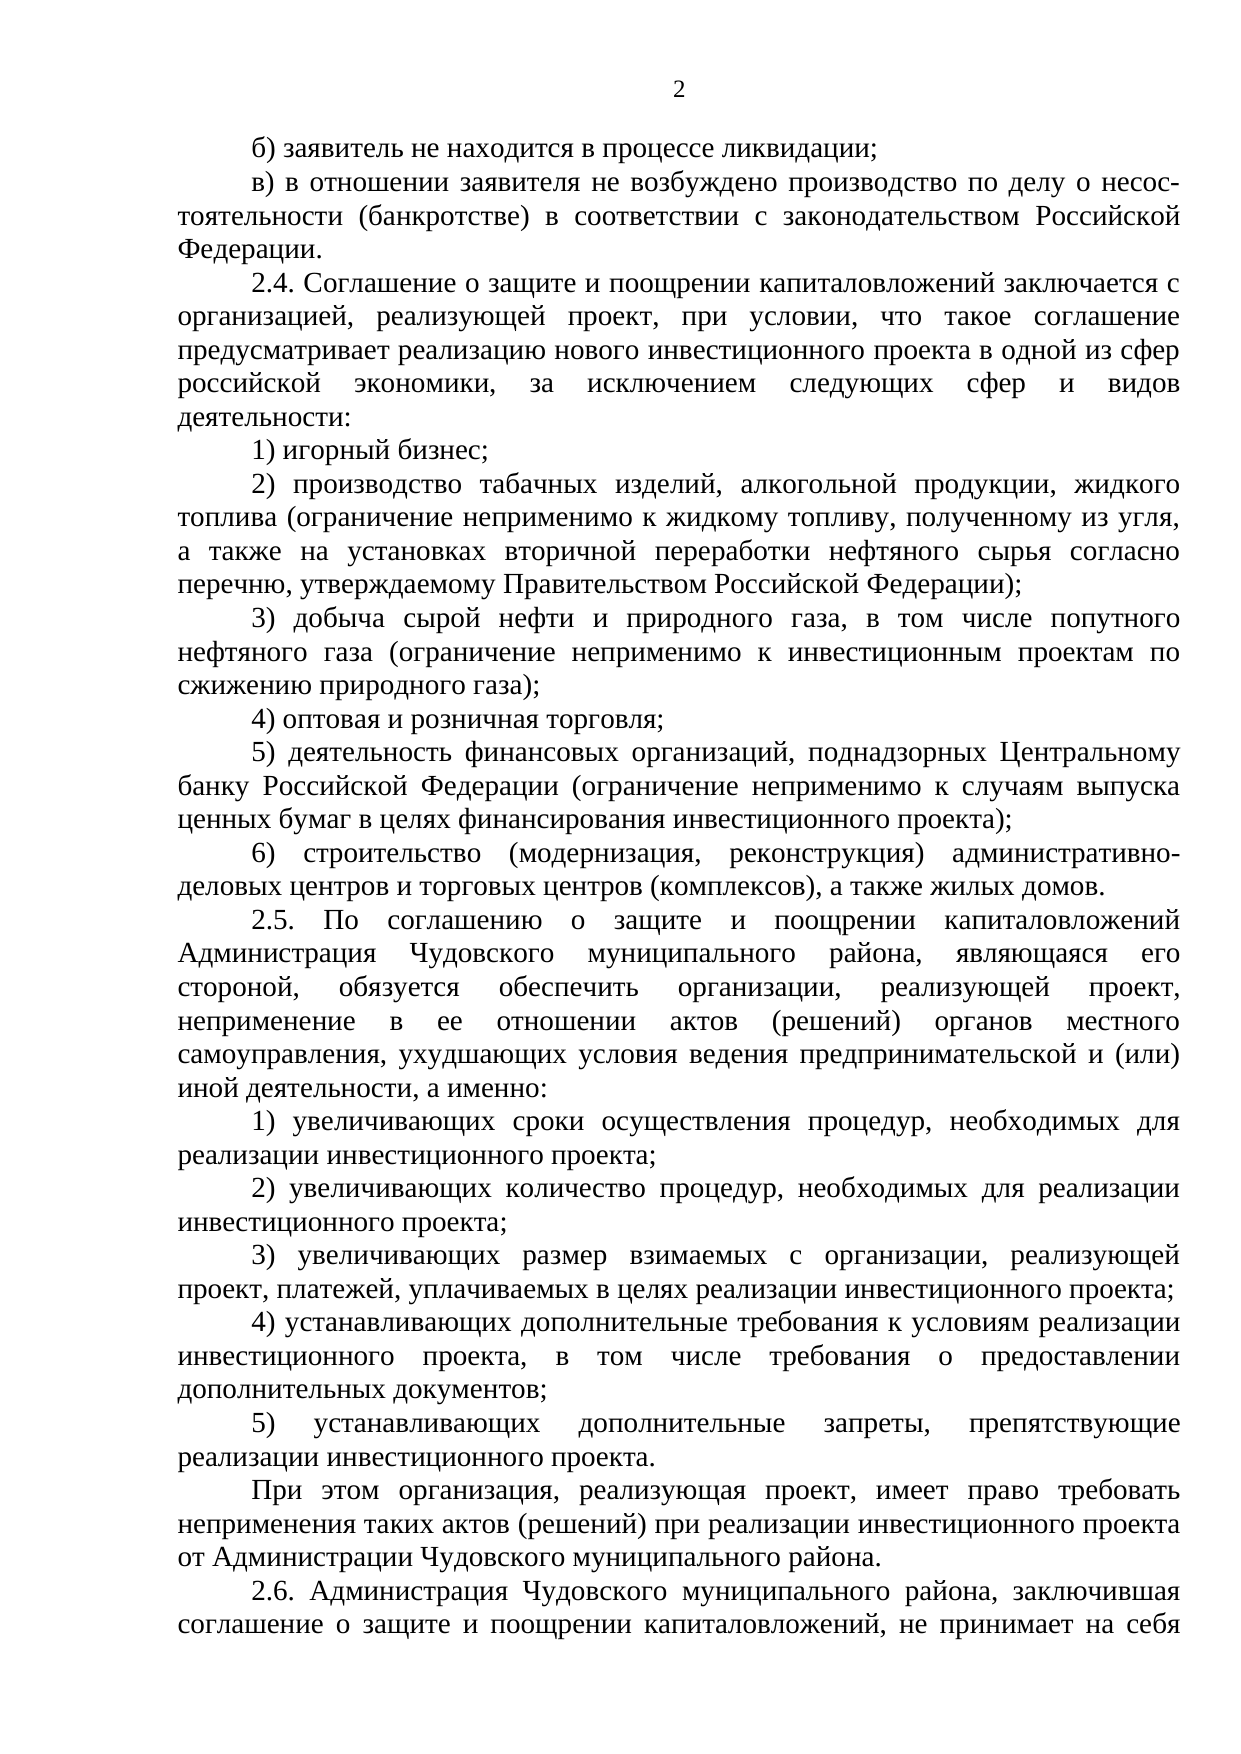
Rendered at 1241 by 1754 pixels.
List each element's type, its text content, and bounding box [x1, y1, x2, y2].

text 3) добыча сырой нефти и природного газа, в том числе попутного нефтяного газа (ограничение неприменимо к инвестиционным проектам по сжижению природного газа); [177, 600, 1181, 701]
text 2.5. По соглашению о защите и поощрении капиталовложений Администрация Чудовского муниципального района, являющаяся его стороной, обязуется обеспечить организации, реализующей проект, неприменение в ее отношении актов (решений) органов местного самоуправления, ухудшающих условия ведения предпринимательской и (или) иной деятельности, а именно: [177, 902, 1181, 1103]
text 4) устанавливающих дополнительные требования к условиям реализации инвестиционного проекта, в том числе требования о предоставлении дополнительных документов; [177, 1304, 1181, 1405]
text При этом организация, реализующая проект, имеет право требовать неприменения таких актов (решений) при реализации инвестиционного проекта от Администрации Чудовского муниципального района. [177, 1472, 1181, 1573]
text 2) производство табачных изделий, алкогольной продукции, жидкого топлива (ограничение неприменимо к жидкому топливу, полученному из угля, а также на установках вторичной переработки нефтяного сырья согласно перечню, утверждаемому Правительством Российской Федерации); [177, 466, 1181, 600]
text 2) увеличивающих количество процедур, необходимых для реализации инвестиционного проекта; [177, 1170, 1181, 1237]
text 5) устанавливающих дополнительные запреты, препятствующие реализации инвестиционного проекта. [177, 1405, 1181, 1472]
text 5) деятельность финансовых организаций, поднадзорных Центральному банку Российской Федерации (ограничение неприменимо к случаям выпуска ценных бумаг в целях финансирования инвестиционного проекта); [177, 734, 1181, 835]
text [177, 1573, 1181, 1640]
text 4) оптовая и розничная торговля; [177, 701, 1181, 734]
text 1) увеличивающих сроки осуществления процедур, необходимых для реализации инвестиционного проекта; [177, 1103, 1181, 1170]
text в) в отношении заявителя не возбуждено производство по делу о несос-тоятельности (банкротстве) в соответствии с законодательством Российской Федерации. [177, 164, 1181, 265]
text 1) игорный бизнес; [177, 432, 1181, 466]
text 2.4. Соглашение о защите и поощрении капиталовложений заключается с организацией, реализующей проект, при условии, что такое соглашение предусматривает реализацию нового инвестиционного проекта в одной из сфер российской экономики, за исключением следующих сфер и видов деятельности: [177, 265, 1181, 432]
text 3) увеличивающих размер взимаемых с организации, реализующей проект, платежей, уплачиваемых в целях реализации инвестиционного проекта; [177, 1237, 1181, 1304]
text 6) строительство (модернизация, реконструкция) административно-деловых центров и торговых центров (комплексов), а также жилых домов. [177, 835, 1181, 902]
text б) заявитель не находится в процессе ликвидации; [177, 131, 1181, 164]
